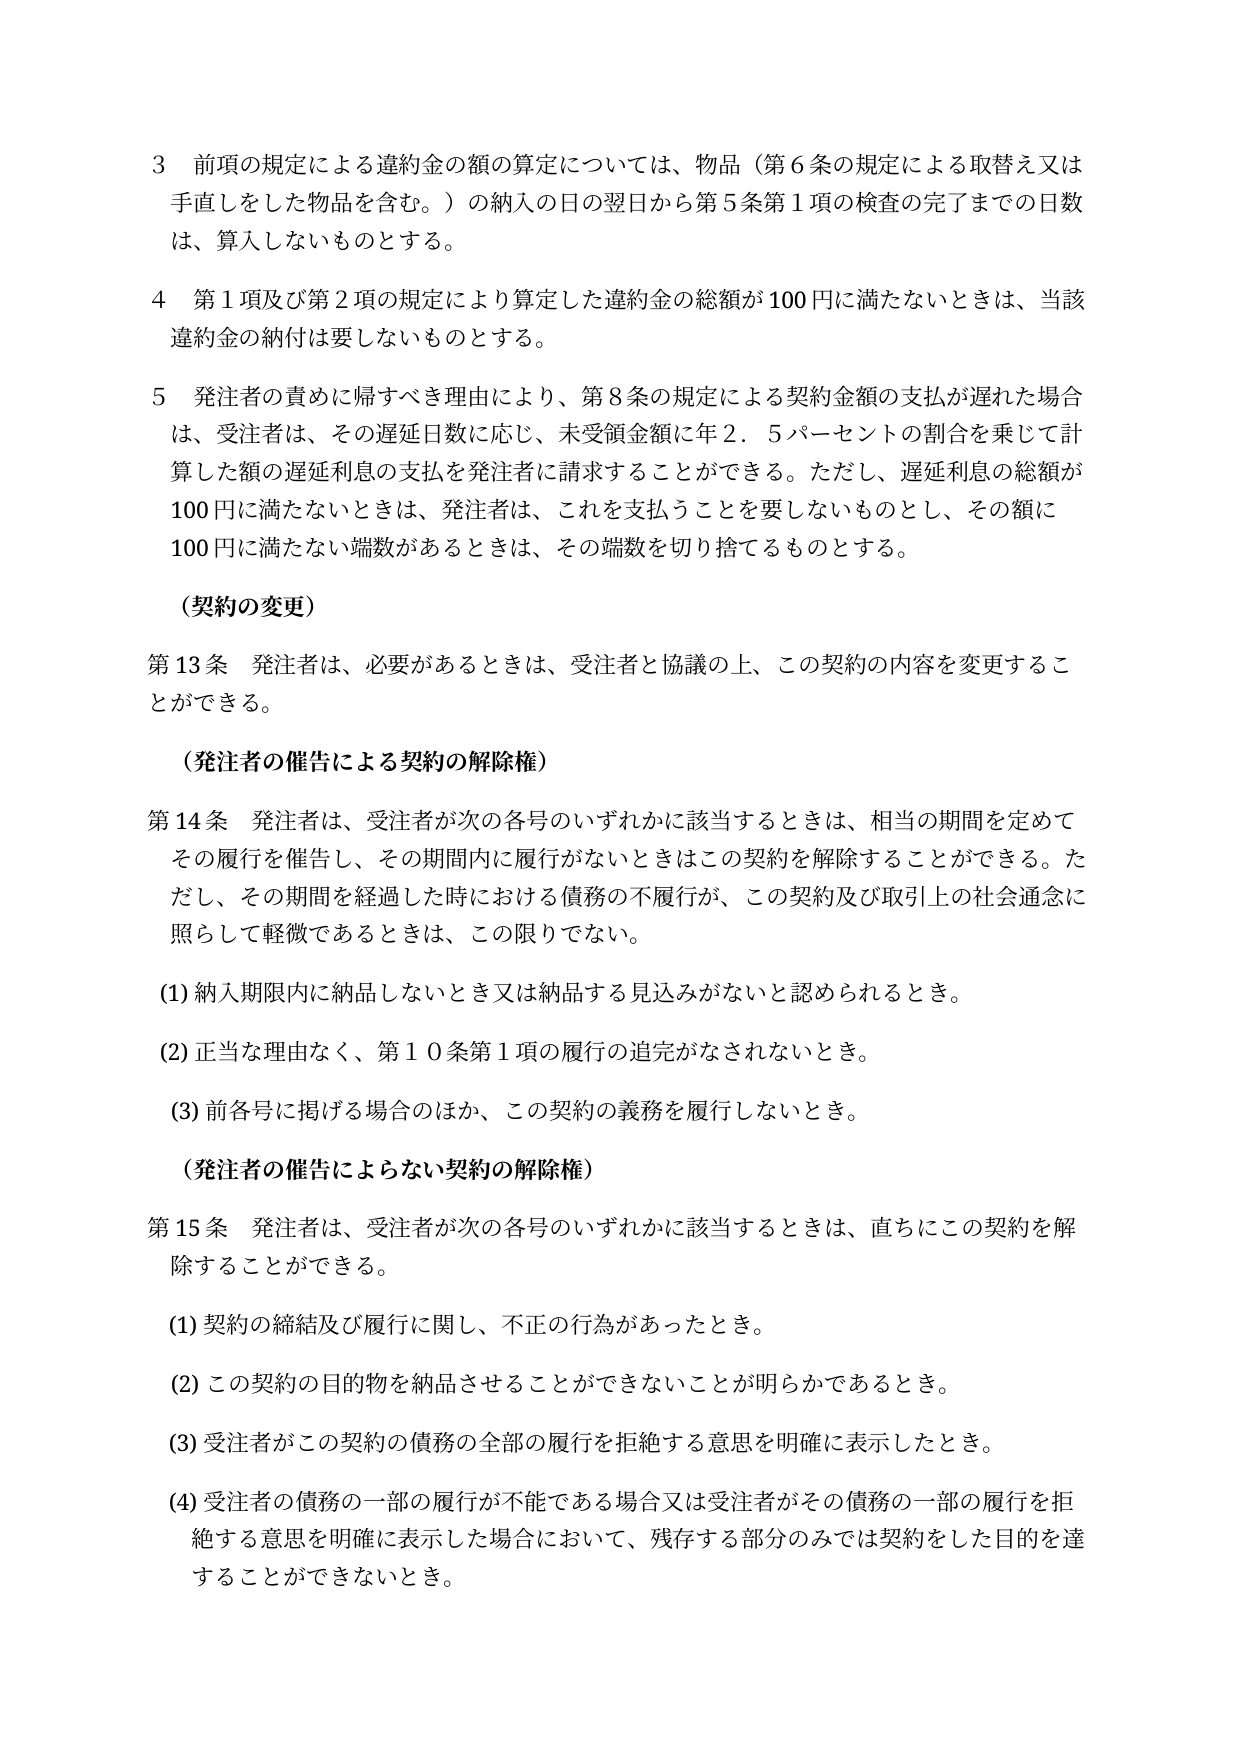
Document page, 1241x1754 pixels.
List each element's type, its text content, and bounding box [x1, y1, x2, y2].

text 第13条 発注者は、必要があるときは、受注者と協議の上、この契約の内容を変更することができる。 [148, 647, 1093, 718]
text ４ 第１項及び第２項の規定により算定した違約金の総額が100円に満たないときは、当該違約金の納付は要しないものとする。 [148, 282, 1093, 353]
text ３ 前項の規定による違約金の額の算定については、物品（第６条の規定による取替え又は手直しをした物品を含む。）の納入の日の翌日から第５条第１項の検査の完了までの日数は、算入しないものとする。 [148, 148, 1093, 256]
text （発注者の催告によらない契約の解除権） [148, 1152, 1093, 1184]
text (2) この契約の目的物を納品させることができないことが明らかであるとき。 [148, 1366, 1093, 1399]
text (2) 正当な理由なく、第１０条第１項の履行の追完がなされないとき。 [148, 1034, 1093, 1067]
text (3) 受注者がこの契約の債務の全部の履行を拒絶する意思を明確に表示したとき。 [168, 1425, 1093, 1458]
text (3) 前各号に掲げる場合のほか、この契約の義務を履行しないとき。 [148, 1093, 1093, 1126]
text 第14条 発注者は、受注者が次の各号のいずれかに該当するときは、相当の期間を定めてその履行を催告し、その期間内に履行がないときはこの契約を解除することができる。ただし、その期間を経過した時における債務の不履行が、この契約及び取引上の社会通念に照らして軽微であるときは、この限りでない。 [148, 803, 1093, 949]
text （発注者の催告による契約の解除権） [148, 744, 1093, 777]
text (1) 契約の締結及び履行に関し、不正の行為があったとき。 [168, 1307, 1093, 1340]
text （契約の変更） [168, 589, 1093, 622]
text (1) 納入期限内に納品しないとき又は納品する見込みがないと認められるとき。 [148, 975, 1093, 1008]
text (4) 受注者の債務の一部の履行が不能である場合又は受注者がその債務の一部の履行を拒絶する意思を明確に表示した場合において、残存する部分のみでは契約をした目的を達することができないとき。 [168, 1483, 1093, 1592]
text 第15条 発注者は、受注者が次の各号のいずれかに該当するときは、直ちにこの契約を解除することができる。 [148, 1210, 1093, 1281]
text ５ 発注者の責めに帰すべき理由により、第８条の規定による契約金額の支払が遅れた場合は、受注者は、その遅延日数に応じ、未受領金額に年２．５パーセントの割合を乗じて計算した額の遅延利息の支払を発注者に請求することができる。ただし、遅延利息の総額が100円に満たないときは、発注者は、これを支払うことを要しないものとし、その額に100円に満たない端数があるときは、その端数を切り捨てるものとする。 [148, 378, 1093, 563]
